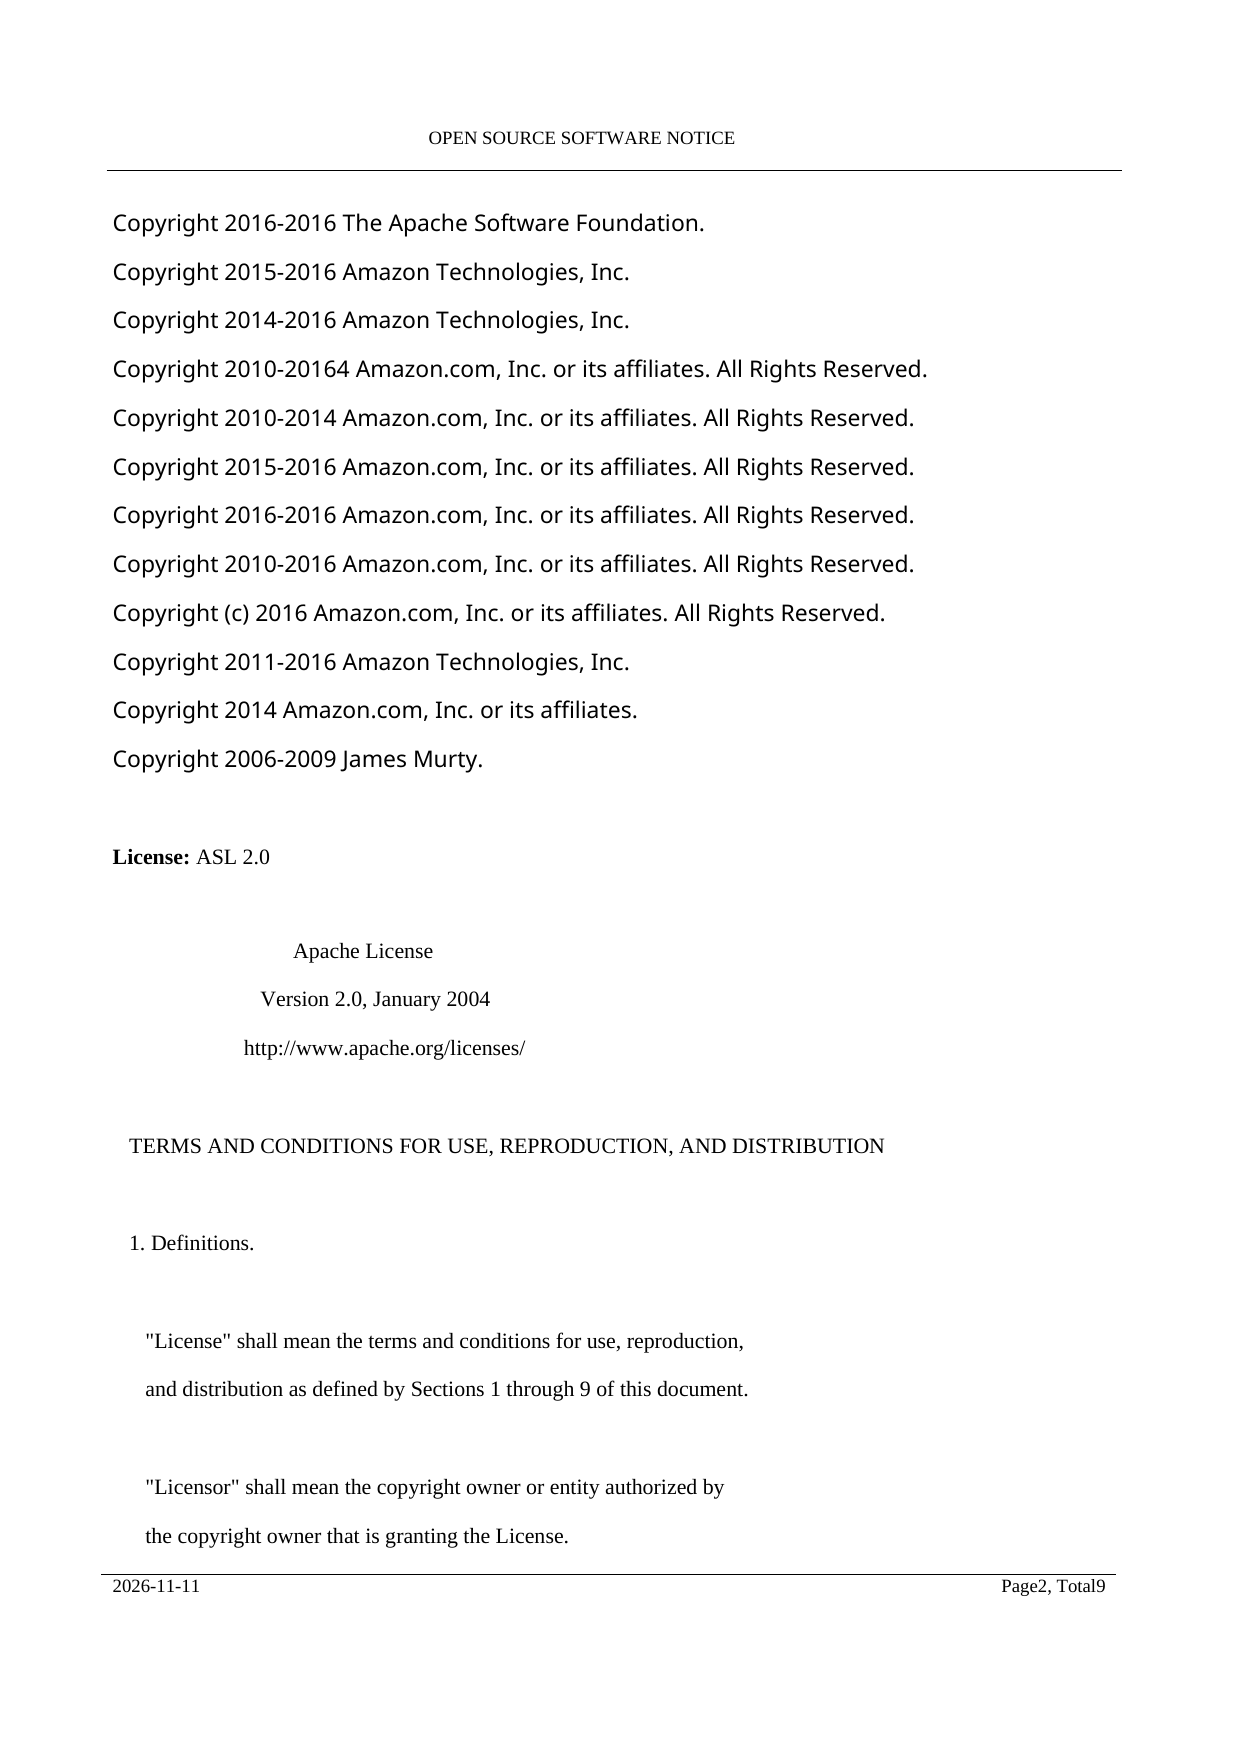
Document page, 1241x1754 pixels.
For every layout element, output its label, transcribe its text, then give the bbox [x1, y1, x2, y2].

text License: ASL 2.0 [112, 840, 1128, 873]
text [112, 206, 1128, 824]
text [112, 885, 1128, 1551]
